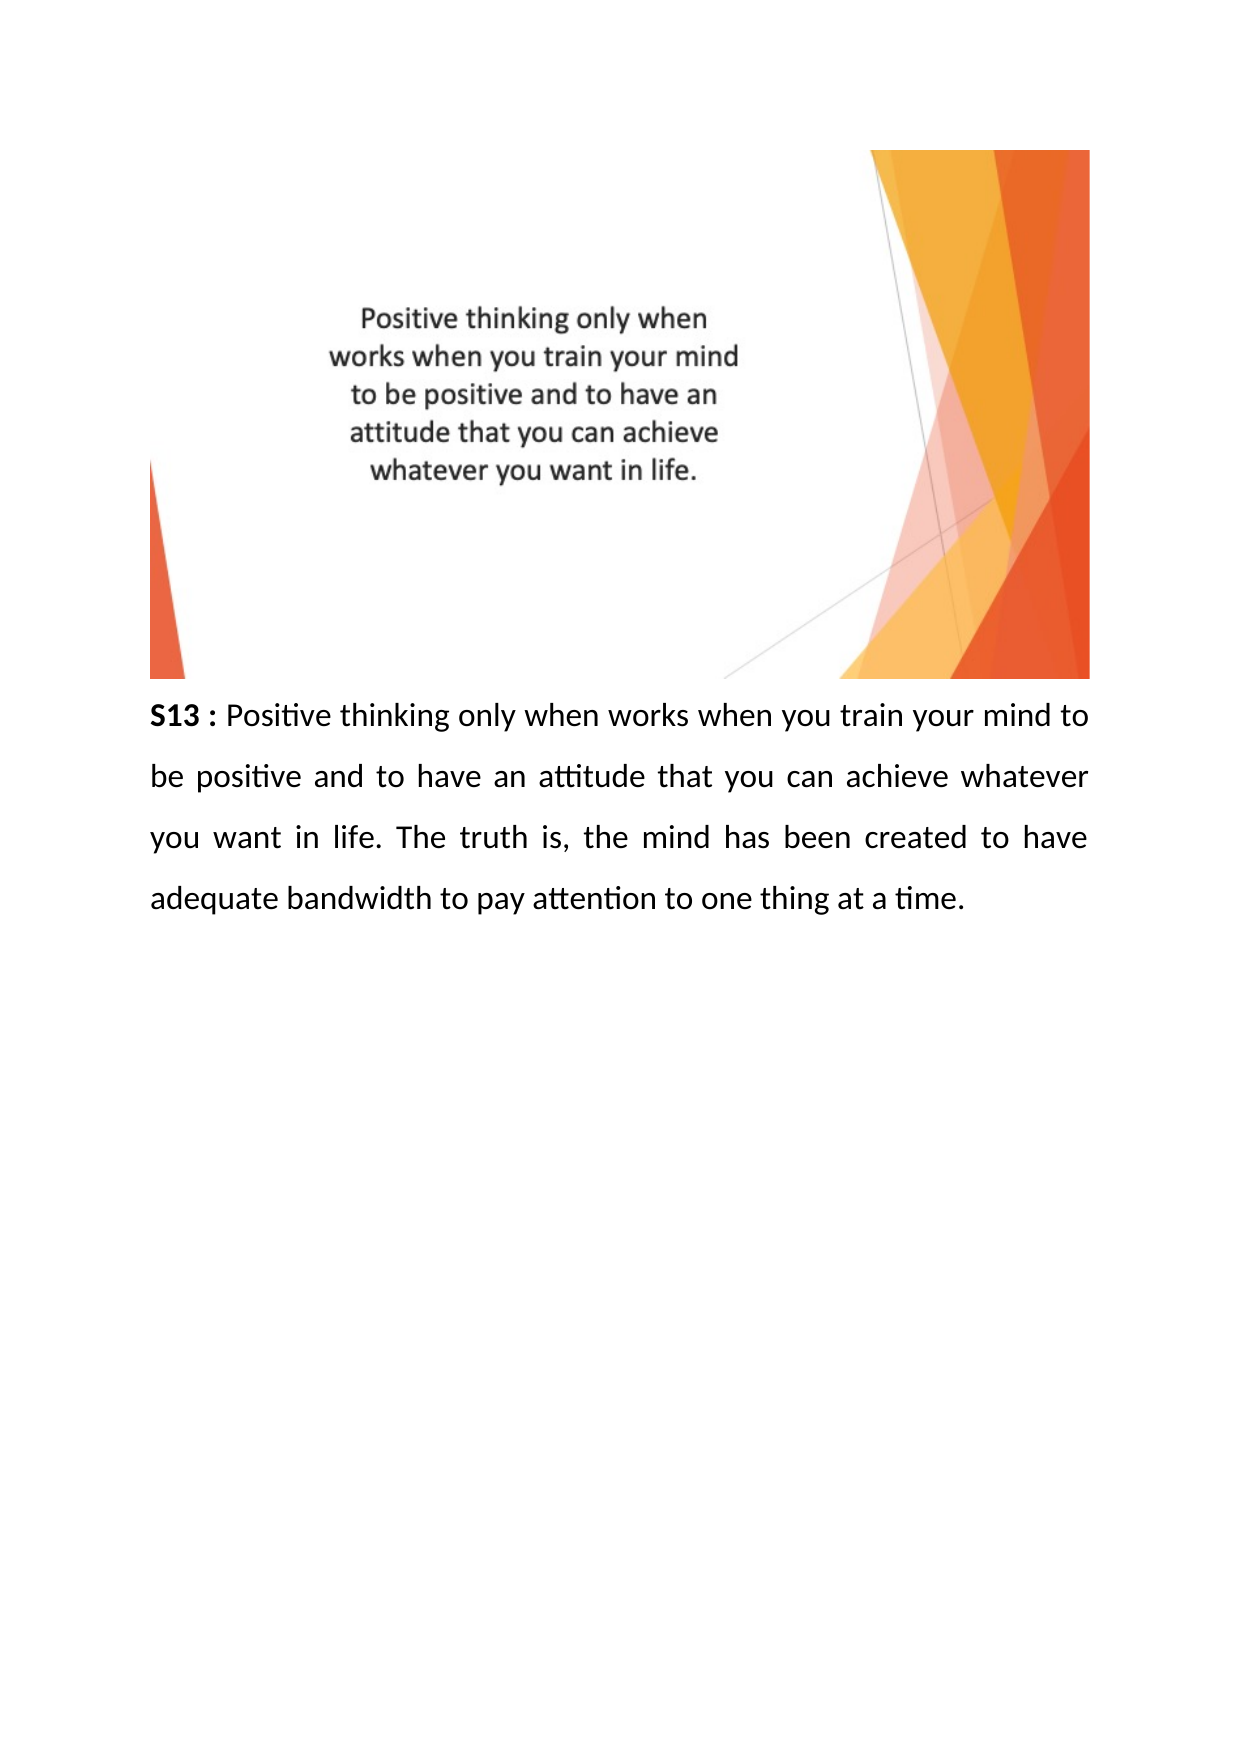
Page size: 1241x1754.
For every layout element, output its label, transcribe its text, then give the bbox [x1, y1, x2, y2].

text S13 : Positive thinking only when works when you train your mind to be positive and to have an attitude that you can achieve whatever you want in life. The truth is, the mind has been created to have adequate bandwidth to pay attention to one thing at a time. [150, 694, 1090, 918]
picture [150, 150, 1090, 679]
